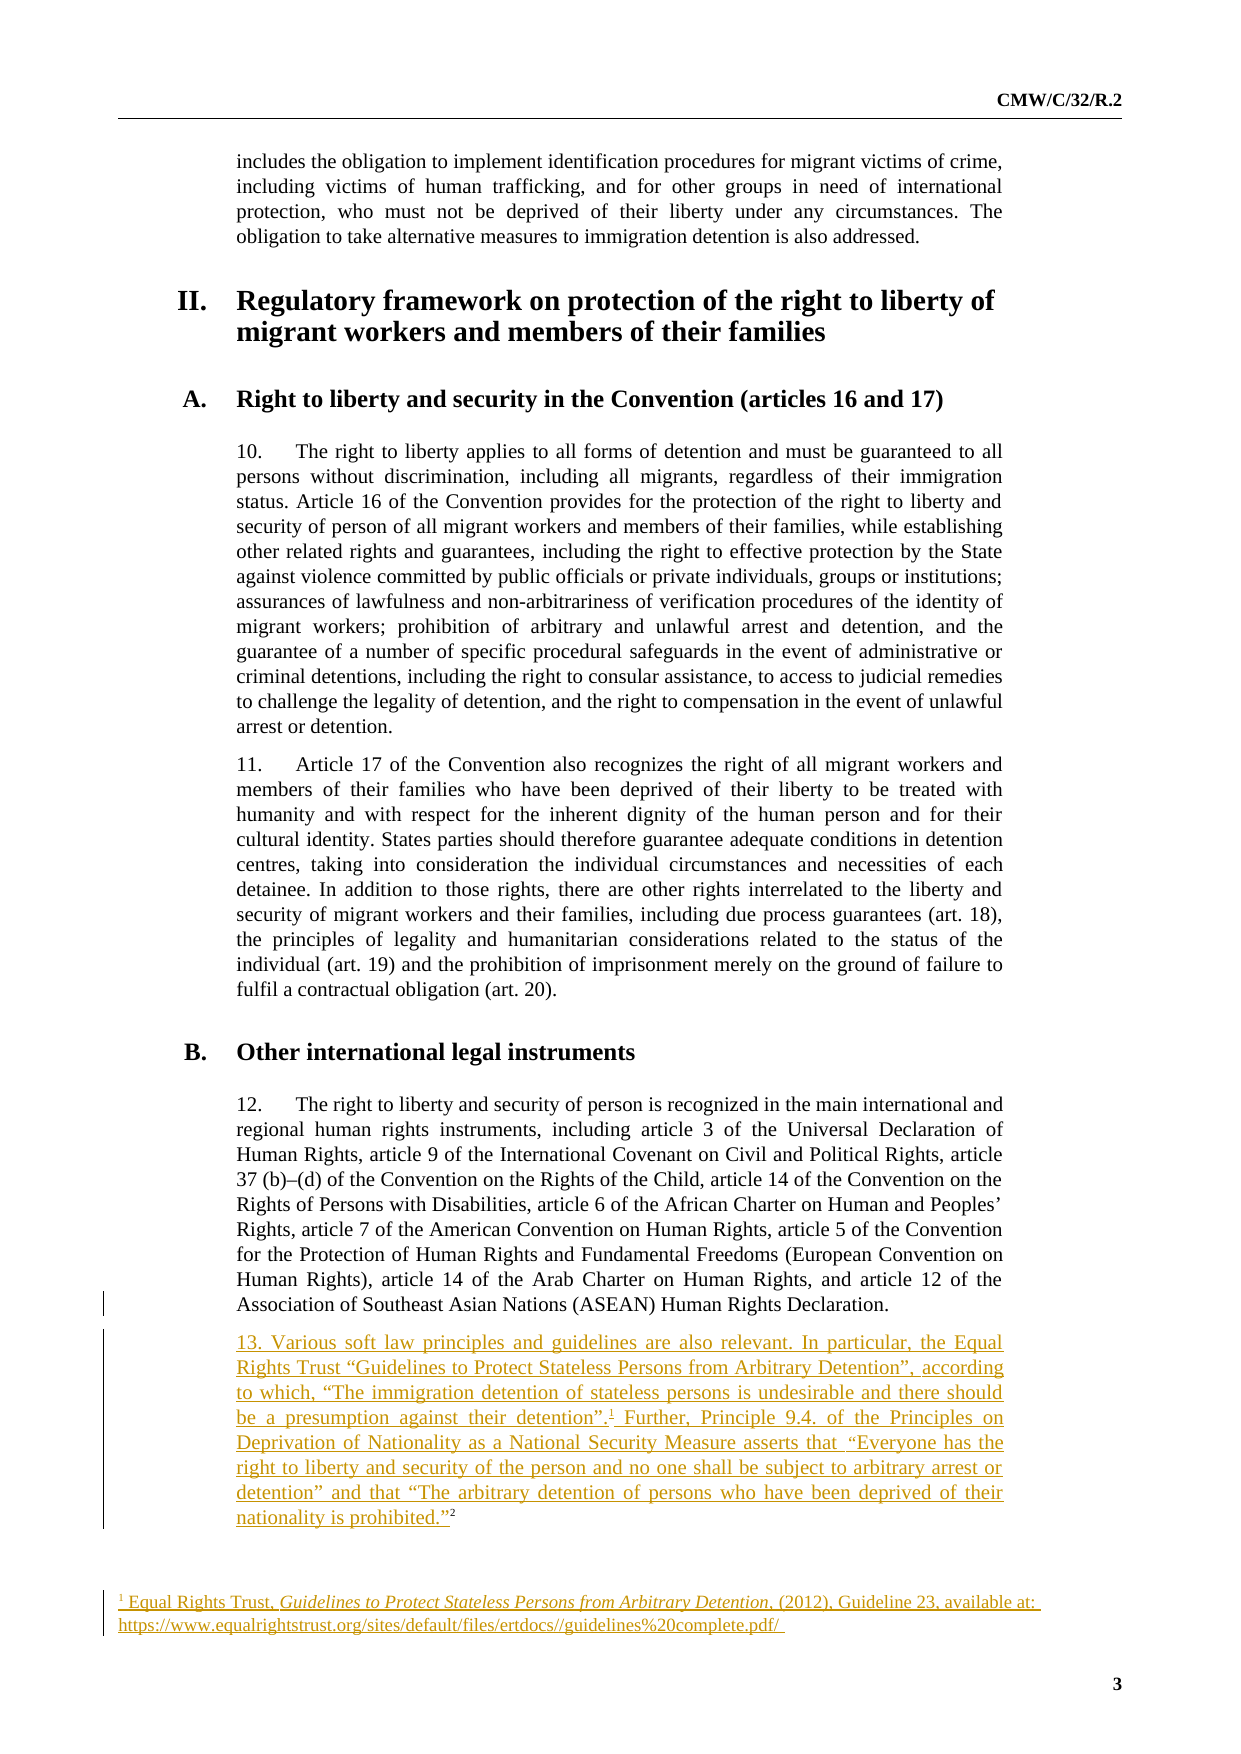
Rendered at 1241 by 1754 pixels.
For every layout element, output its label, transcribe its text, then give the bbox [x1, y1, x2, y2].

text 11. Article 17 of the Convention also recognizes the right of all migrant workers and members of their families who have been deprived of their liberty to be treated with humanity and with respect for the inherent dignity of the human person and for their cultural identity. States parties should therefore guarantee adequate conditions in detention centres, taking into consideration the individual circumstances and necessities of each detainee. In addition to those rights, there are other rights interrelated to the liberty and security of migrant workers and their families, including due process guarantees (art. 18), the principles of legality and humanitarian considerations related to the status of the individual (art. 19) and the prohibition of imprisonment merely on the ground of failure to fulfil a contractual obligation (art. 20). [236, 751, 1004, 1001]
text A. Right to liberty and security in the Convention (articles 16 and 17) [118, 385, 1004, 413]
text B. Other international legal instruments [118, 1038, 1004, 1066]
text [236, 148, 1004, 248]
text 12. The right to liberty and security of person is recognized in the main international and regional human rights instruments, including article 3 of the Universal Declaration of Human Rights, article 9 of the International Covenant on Civil and Political Rights, article 37 (b)–(d) of the Convention on the Rights of the Child, article 14 of the Convention on the Rights of Persons with Disabilities, article 6 of the African Charter on Human and Peoples’ Rights, article 7 of the American Convention on Human Rights, article 5 of the Convention for the Protection of Human Rights and Fundamental Freedoms (European Convention on Human Rights), article 14 of the Arab Charter on Human Rights, and article 12 of the Association of Southeast Asian Nations (ASEAN) Human Rights Declaration. [236, 1091, 1004, 1316]
text II. Regulatory framework on protection of the right to liberty of migrant workers and members of their families [118, 285, 1004, 348]
text 10. The right to liberty applies to all forms of detention and must be guaranteed to all persons without discrimination, including all migrants, regardless of their immigration status. Article 16 of the Convention provides for the protection of the right to liberty and security of person of all migrant workers and members of their families, while establishing other related rights and guarantees, including the right to effective protection by the State against violence committed by public officials or private individuals, groups or institutions; assurances of lawfulness and non-arbitrariness of verification procedures of the identity of migrant workers; prohibition of arbitrary and unlawful arrest and detention, and the guarantee of a number of specific procedural safeguards in the event of administrative or criminal detentions, including the right to consular assistance, to access to judicial remedies to challenge the legality of detention, and the right to compensation in the event of unlawful arrest or detention. [236, 438, 1004, 738]
